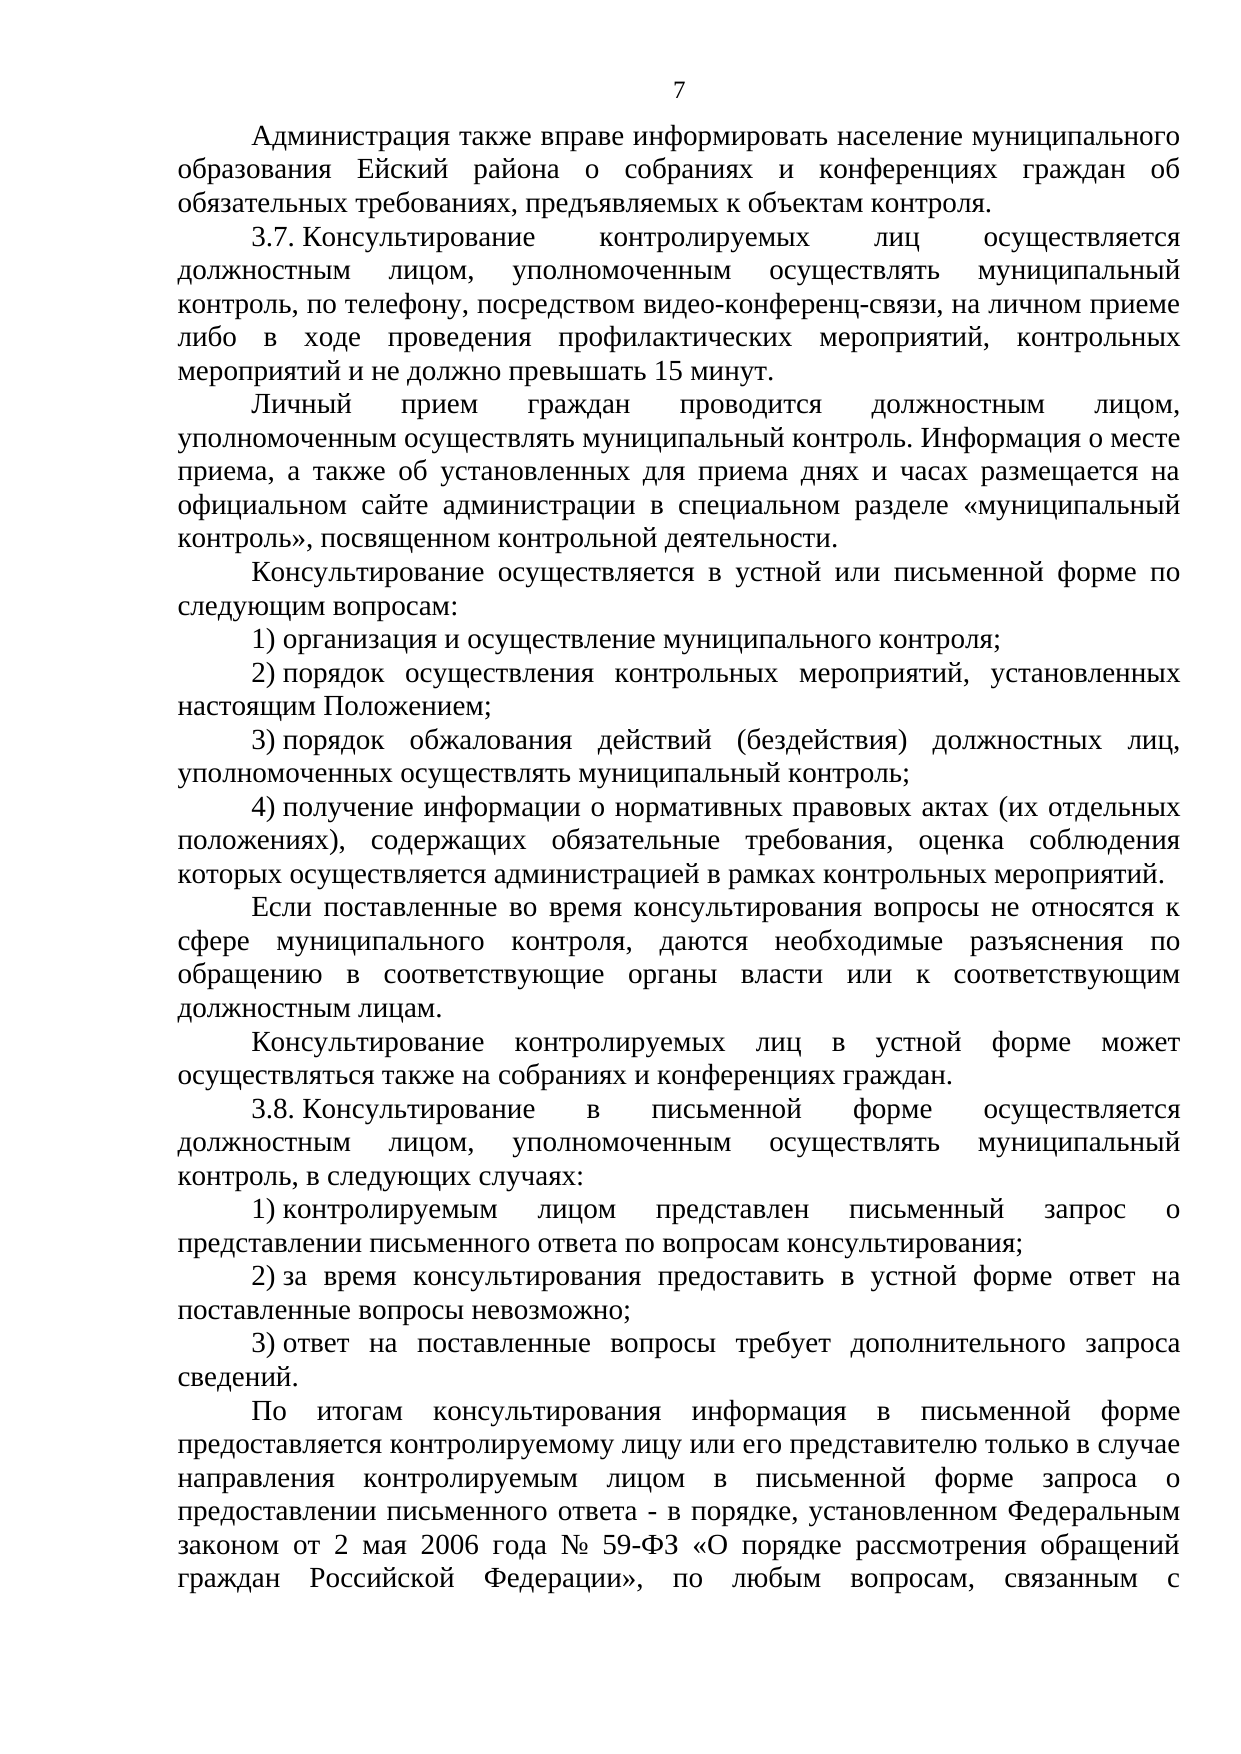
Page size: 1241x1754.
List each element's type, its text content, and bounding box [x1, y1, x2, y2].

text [177, 1393, 1181, 1594]
text Личный прием граждан проводится должностным лицом, уполномоченным осуществлять муниципальный контроль. Информация о месте приема, а также об установленных для приема днях и часах размещается на официальном сайте администрации в специальном разделе «муниципальный контроль», посвященном контрольной деятельности. [177, 386, 1181, 554]
text Если поставленные во время консультирования вопросы не относятся к сфере муниципального контроля, даются необходимые разъяснения по обращению в соответствующие органы власти или к соответствующим должностным лицам. [177, 889, 1181, 1024]
text 3.7. Консультирование контролируемых лиц осуществляется должностным лицом, уполномоченным осуществлять муниципальный контроль, по телефону, посредством видео-конференц-связи, на личном приеме либо в ходе проведения профилактических мероприятий, контрольных мероприятий и не должно превышать 15 минут. [177, 219, 1181, 386]
text Консультирование осуществляется в устной или письменной форме по следующим вопросам: [177, 554, 1181, 621]
text 3.8. Консультирование в письменной форме осуществляется должностным лицом, уполномоченным осуществлять муниципальный контроль, в следующих случаях: [177, 1091, 1181, 1191]
text Консультирование контролируемых лиц в устной форме может осуществляться также на собраниях и конференциях граждан. [177, 1024, 1181, 1091]
text 2) порядок осуществления контрольных мероприятий, установленных настоящим Положением; [177, 655, 1181, 722]
text 3) ответ на поставленные вопросы требует дополнительного запроса сведений. [177, 1326, 1181, 1393]
text 1) контролируемым лицом представлен письменный запрос о представлении письменного ответа по вопросам консультирования; [177, 1191, 1181, 1258]
text 2) за время консультирования предоставить в устной форме ответ на поставленные вопросы невозможно; [177, 1258, 1181, 1326]
text Администрация также вправе информировать население муниципального образования Ейский района о собраниях и конференциях граждан об обязательных требованиях, предъявляемых к объектам контроля. [177, 118, 1181, 219]
text 3) порядок обжалования действий (бездействия) должностных лиц, уполномоченных осуществлять муниципальный контроль; [177, 722, 1181, 789]
text 4) получение информации о нормативных правовых актах (их отдельных положениях), содержащих обязательные требования, оценка соблюдения которых осуществляется администрацией в рамках контрольных мероприятий. [177, 789, 1181, 889]
text 1) организация и осуществление муниципального контроля; [177, 621, 1181, 655]
